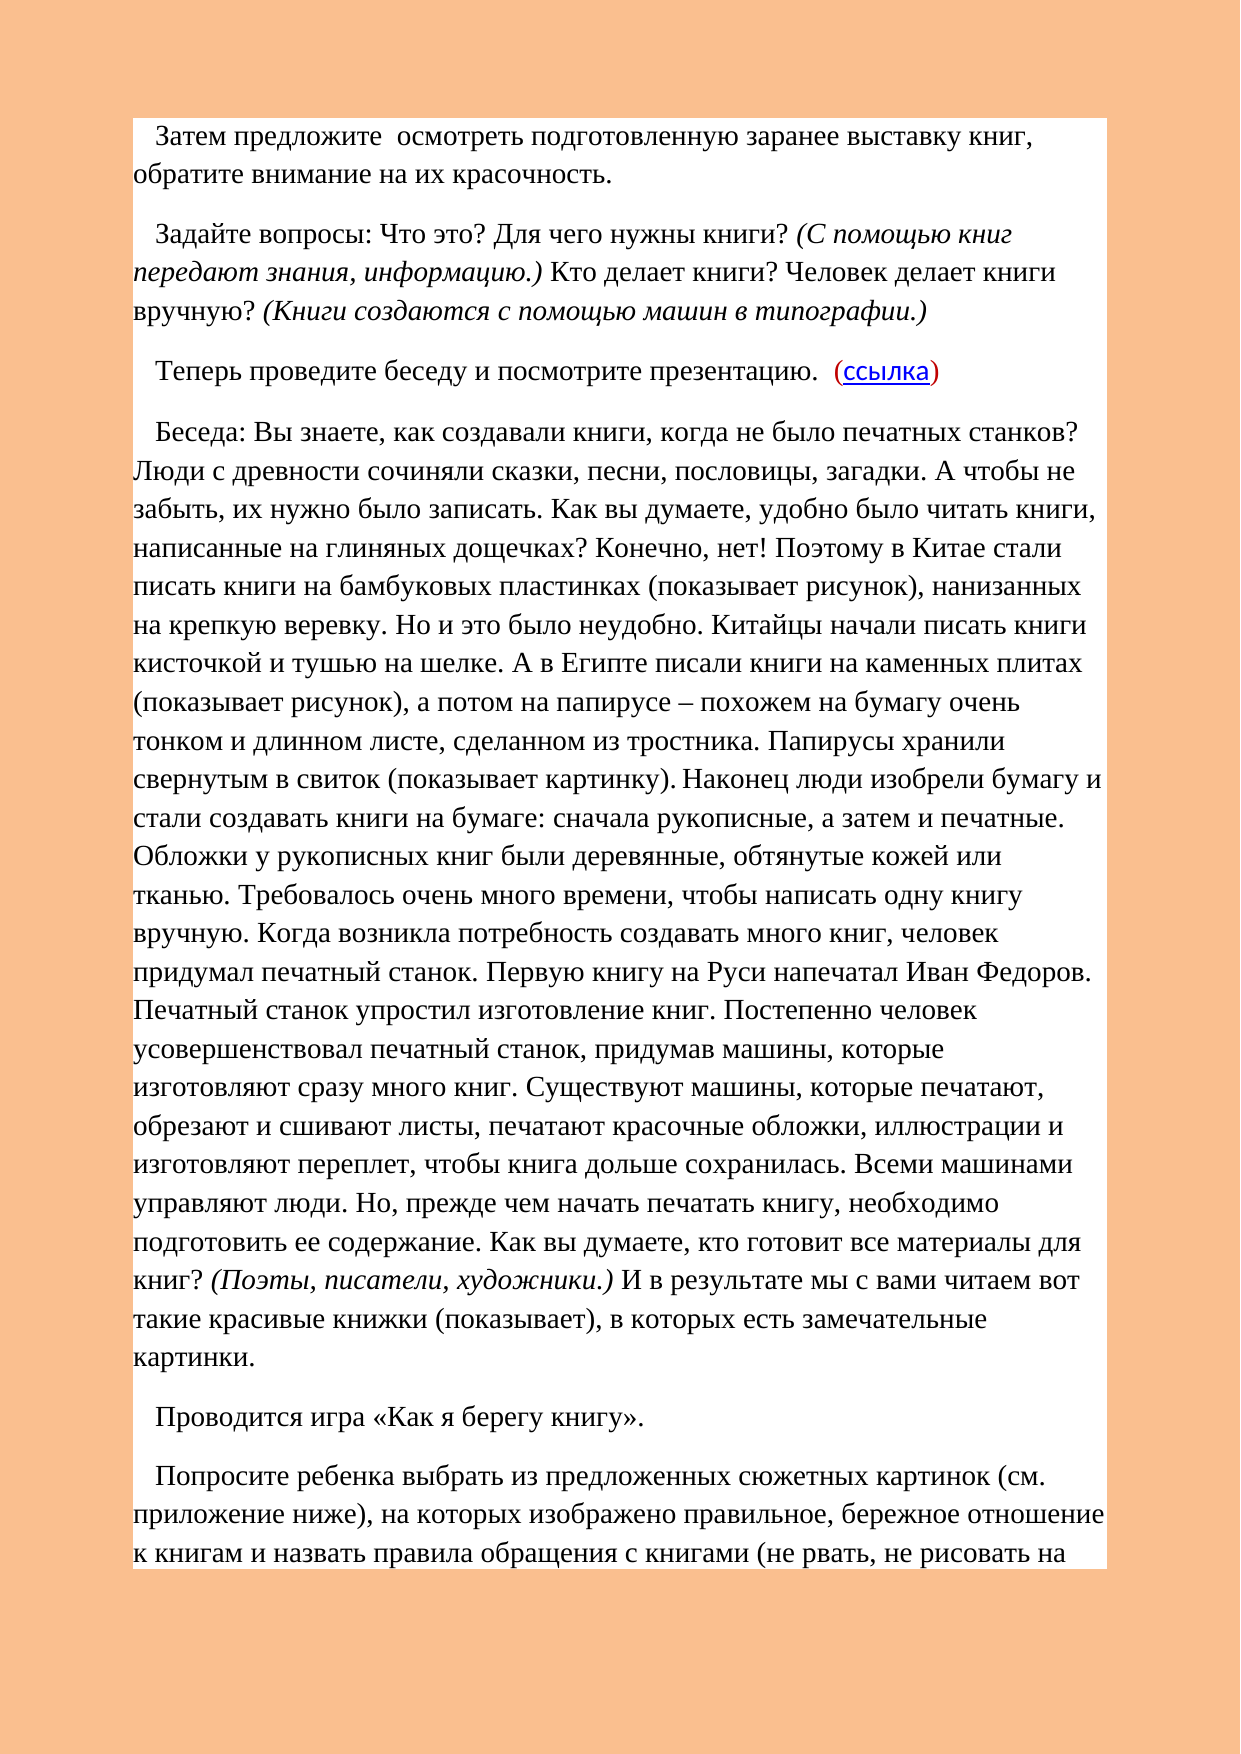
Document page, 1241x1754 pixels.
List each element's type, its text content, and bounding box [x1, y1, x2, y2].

text Проводится игра «Как я берегу книгу». [133, 1399, 1107, 1432]
text Затем предложите осмотреть подготовленную заранее выставку книг, обратите внимание на их красочность. [133, 118, 1107, 190]
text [133, 1458, 1107, 1569]
text Беседа: Вы знаете, как создавали книги, когда не было печатных станков? Люди с древности сочиняли сказки, песни, пословицы, загадки. А чтобы не забыть, их нужно было записать. Как вы думаете, удобно было читать книги, написанные на глиняных дощечках? Конечно, нет! Поэтому в Китае стали писать книги на бамбуковых пластинках (показывает рисунок), нанизанных на крепкую веревку. Но и это было неудобно. Китайцы начали писать книги кисточкой и тушью на шелке. А в Египте писали книги на каменных плитах (показывает рисунок), а потом на папирусе – похожем на бумагу очень тонком и длинном листе, сделанном из тростника. Папирусы хранили свернутым в свиток (показывает картинку). Наконец люди изобрели бумагу и стали создавать книги на бумаге: сначала рукописные, а затем и печатные. Обложки у рукописных книг были деревянные, обтянутые кожей или тканью. Требовалось очень много времени, чтобы написать одну книгу вручную. Когда возникла потребность создавать много книг, человек придумал печатный станок. Первую книгу на Руси напечатал Иван Федоров. Печатный станок упростил изготовление книг. Постепенно человек усовершенствовал печатный станок, придумав машины, которые изготовляют сразу много книг. Существуют машины, которые печатают, обрезают и сшивают листы, печатают красочные обложки, иллюстрации и изготовляют переплет, чтобы книга дольше сохранилась. Всеми машинами управляют люди. Но, прежде чем начать печатать книгу, необходимо подготовить ее содержание. Как вы думаете, кто готовит все материалы для книг? (Поэты, писатели, художники.) И в результате мы с вами читаем вот такие красивые книжки (показывает), в которых есть замечательные картинки. [133, 414, 1107, 1373]
text Теперь проведите беседу и посмотрите презентацию. (ссылка) [133, 352, 1107, 388]
text Задайте вопросы: Что это? Для чего нужны книги? (С помощью книг передают знания, информацию.) Кто делает книги? Человек делает книги вручную? (Книги создаются с помощью машин в типографии.) [133, 216, 1107, 327]
